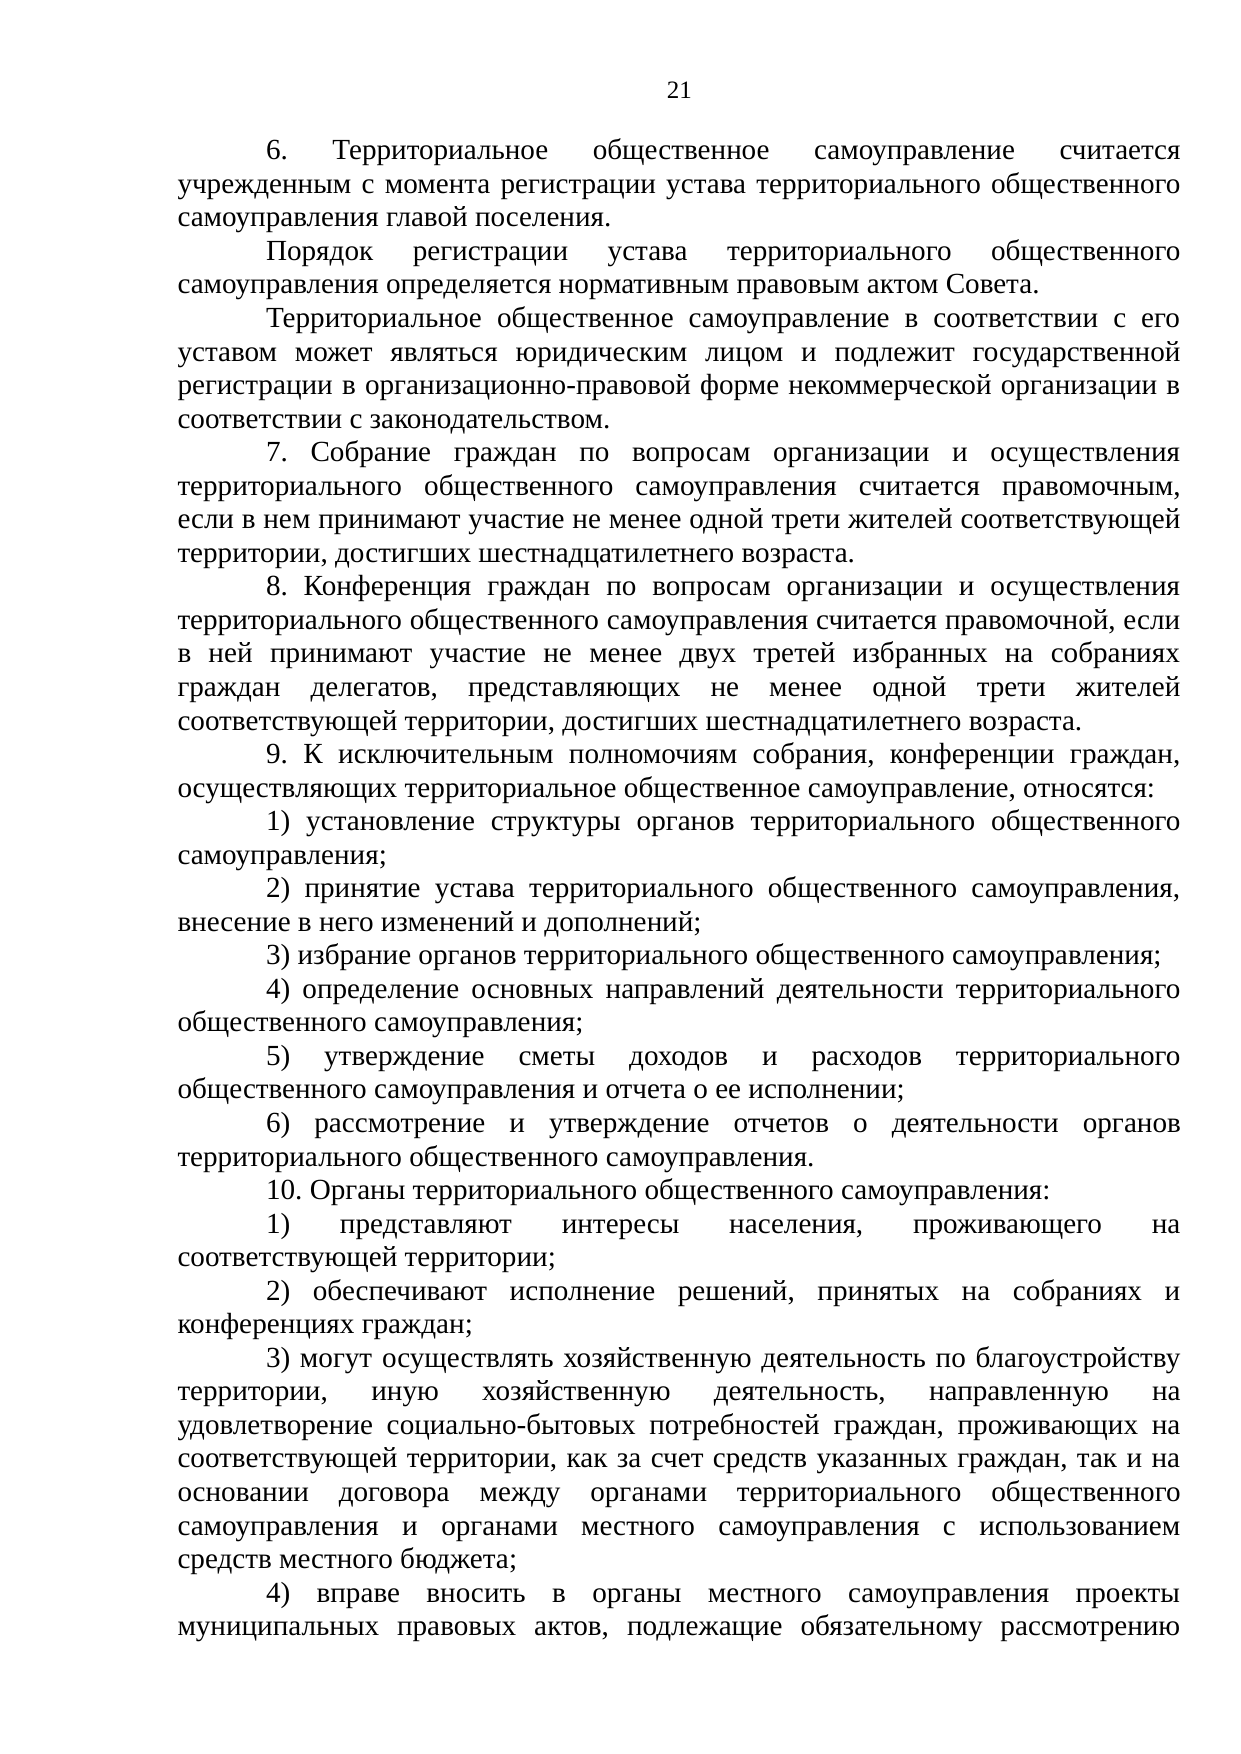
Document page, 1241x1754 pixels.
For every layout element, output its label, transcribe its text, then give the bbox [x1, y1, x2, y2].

text 3) могут осуществлять хозяйственную деятельность по благоустройству территории, иную хозяйственную деятельность, направленную на удовлетворение социально-бытовых потребностей граждан, проживающих на соответствующей территории, как за счет средств указанных граждан, так и на основании договора между органами территориального общественного самоуправления и органами местного самоуправления с использованием средств местного бюджета; [177, 1340, 1181, 1575]
text Порядок регистрации устава территориального общественного самоуправления определяется нормативным правовым актом Совета. [177, 233, 1181, 300]
text 10. Органы территориального общественного самоуправления: [177, 1172, 1181, 1206]
text 3) избрание органов территориального общественного самоуправления; [177, 937, 1181, 971]
text 4) определение основных направлений деятельности территориального общественного самоуправления; [177, 971, 1181, 1038]
text 8. Конференция граждан по вопросам организации и осуществления территориального общественного самоуправления считается правомочной, если в ней принимают участие не менее двух третей избранных на собраниях граждан делегатов, представляющих не менее одной трети жителей соответствующей территории, достигших шестнадцатилетнего возраста. [177, 568, 1181, 736]
text 2) принятие устава территориального общественного самоуправления, внесение в него изменений и дополнений; [177, 870, 1181, 937]
text 6. Территориальное общественное самоуправление считается учрежденным с момента регистрации устава территориального общественного самоуправления главой поселения. [177, 132, 1181, 233]
text 1) установление структуры органов территориального общественного самоуправления; [177, 803, 1181, 870]
text 5) утверждение сметы доходов и расходов территориального общественного самоуправления и отчета о ее исполнении; [177, 1038, 1181, 1105]
text 9. К исключительным полномочиям собрания, конференции граждан, осуществляющих территориальное общественное самоуправление, относятся: [177, 736, 1181, 803]
text 7. Собрание граждан по вопросам организации и осуществления территориального общественного самоуправления считается правомочным, если в нем принимают участие не менее одной трети жителей соответствующей территории, достигших шестнадцатилетнего возраста. [177, 434, 1181, 568]
text 2) обеспечивают исполнение решений, принятых на собраниях и конференциях граждан; [177, 1273, 1181, 1340]
text 1) представляют интересы населения, проживающего на соответствующей территории; [177, 1206, 1181, 1273]
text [177, 1575, 1181, 1642]
text 6) рассмотрение и утверждение отчетов о деятельности органов территориального общественного самоуправления. [177, 1105, 1181, 1172]
text Территориальное общественное самоуправление в соответствии с его уставом может являться юридическим лицом и подлежит государственной регистрации в организационно-правовой форме некоммерческой организации в соответствии с законодательством. [177, 300, 1181, 434]
